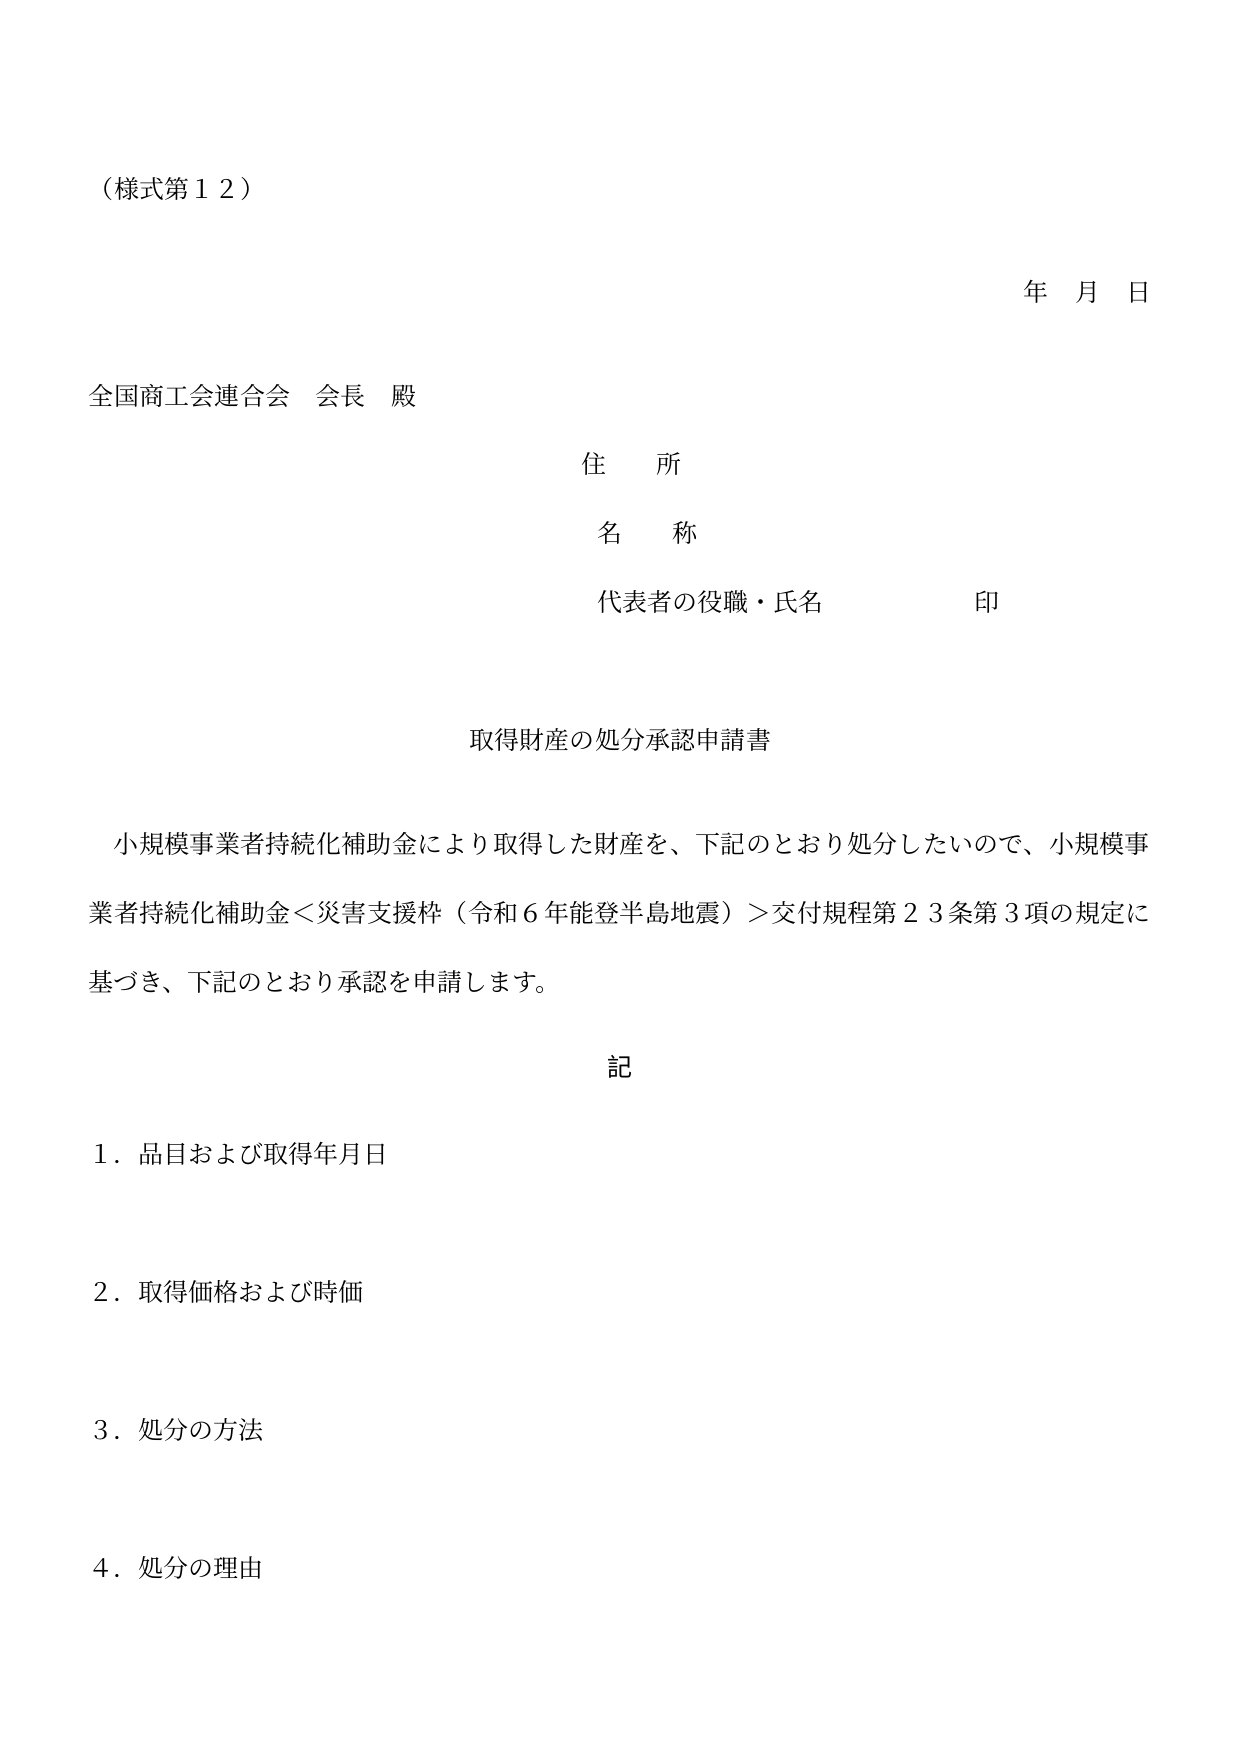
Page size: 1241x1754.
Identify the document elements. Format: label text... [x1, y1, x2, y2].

text 全国商工会連合会 会長 殿 [89, 360, 1152, 429]
text 代表者の役職・氏名 印 [89, 567, 1152, 636]
subtitle 記 [89, 1049, 1152, 1084]
text 年 月 日 [89, 256, 1152, 325]
text 住 所 [89, 429, 1152, 498]
text ２．取得価格および時価 [89, 1256, 1152, 1325]
text 取得財産の処分承認申請書 [89, 704, 1152, 773]
text １．品目および取得年月日 [89, 1118, 1152, 1187]
text ３．処分の方法 [89, 1394, 1152, 1463]
text ４．処分の理由 [89, 1532, 1152, 1601]
text 名 称 [89, 498, 1152, 567]
text 小規模事業者持続化補助金により取得した財産を、下記のとおり処分したいので、小規模事業者持続化補助金＜災害支援枠（令和６年能登半島地震）＞交付規程第２３条第３項の規定に基づき、下記のとおり承認を申請します。 [89, 808, 1152, 1015]
text （様式第１２） [89, 153, 1152, 222]
